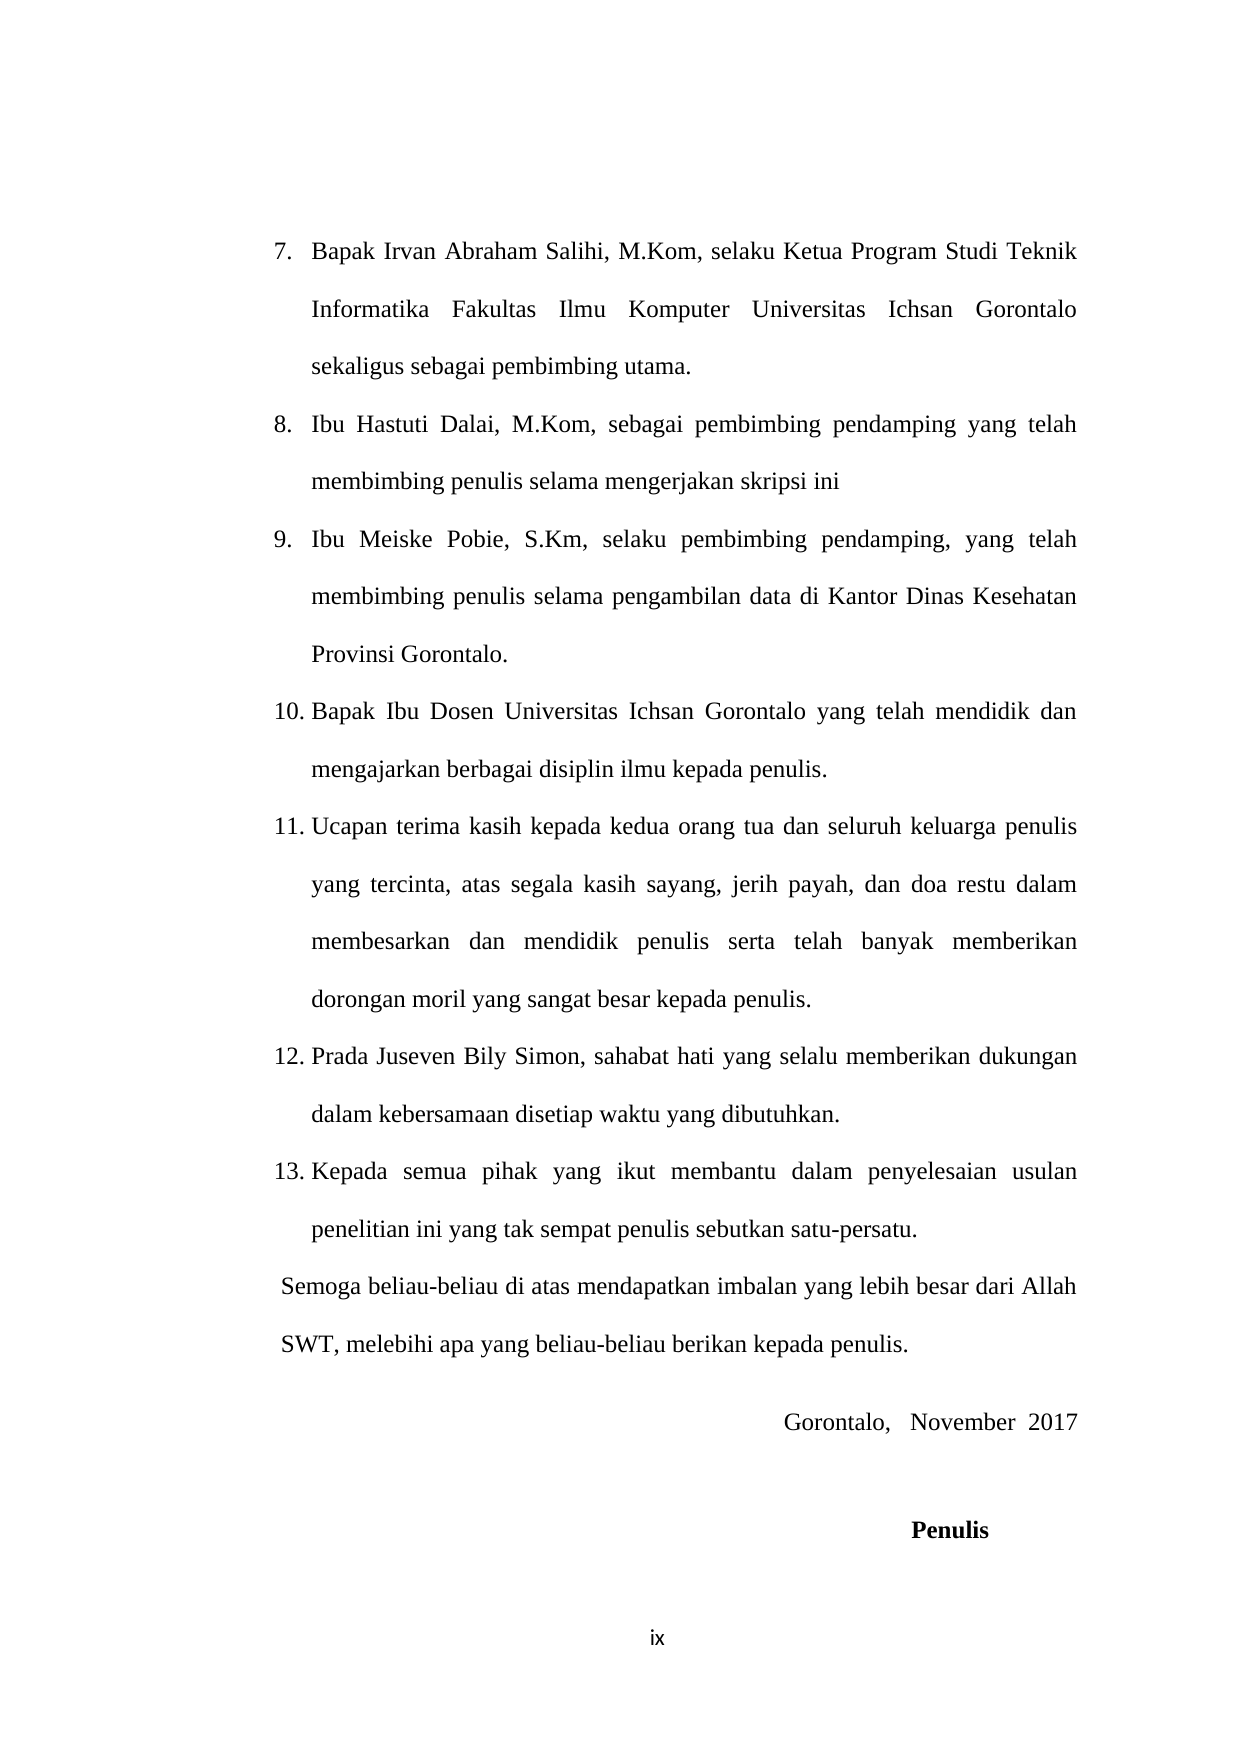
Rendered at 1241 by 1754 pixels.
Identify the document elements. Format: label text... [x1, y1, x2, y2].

list Prada Juseven Bily Simon, sahabat hati yang selalu memberikan dukungan dalam kebersamaan disetiap waktu yang dibutuhkan. [274, 1041, 1078, 1127]
text Penulis [236, 1515, 1078, 1543]
list Ibu Meiske Pobie, S.Km, selaku pembimbing pendamping, yang telah membimbing penulis selama pengambilan data di Kantor Dinas Kesehatan Provinsi Gorontalo. [274, 524, 1078, 667]
list Kepada semua pihak yang ikut membantu dalam penyelesaian usulan penelitian ini yang tak sempat penulis sebutkan satu-persatu. [274, 1156, 1078, 1242]
text Semoga beliau-beliau di atas mendapatkan imbalan yang lebih besar dari Allah SWT, melebihi apa yang beliau-beliau berikan kepada penulis. [236, 1271, 1078, 1357]
text Gorontalo, November 2017 [236, 1407, 1078, 1436]
list Bapak Irvan Abraham Salihi, M.Kom, selaku Ketua Program Studi Teknik Informatika Fakultas Ilmu Komputer Universitas Ichsan Gorontalo sekaligus sebagai pembimbing utama. [274, 236, 1078, 380]
list Ibu Hastuti Dalai, M.Kom, sebagai pembimbing pendamping yang telah membimbing penulis selama mengerjakan skripsi ini [274, 409, 1078, 495]
list Bapak Ibu Dosen Universitas Ichsan Gorontalo yang telah mendidik dan mengajarkan berbagai disiplin ilmu kepada penulis. [274, 696, 1078, 782]
list Ucapan terima kasih kepada kedua orang tua dan seluruh keluarga penulis yang tercinta, atas segala kasih sayang, jerih payah, dan doa restu dalam membesarkan dan mendidik penulis serta telah banyak memberikan dorongan moril yang sangat besar kepada penulis. [274, 811, 1078, 1012]
